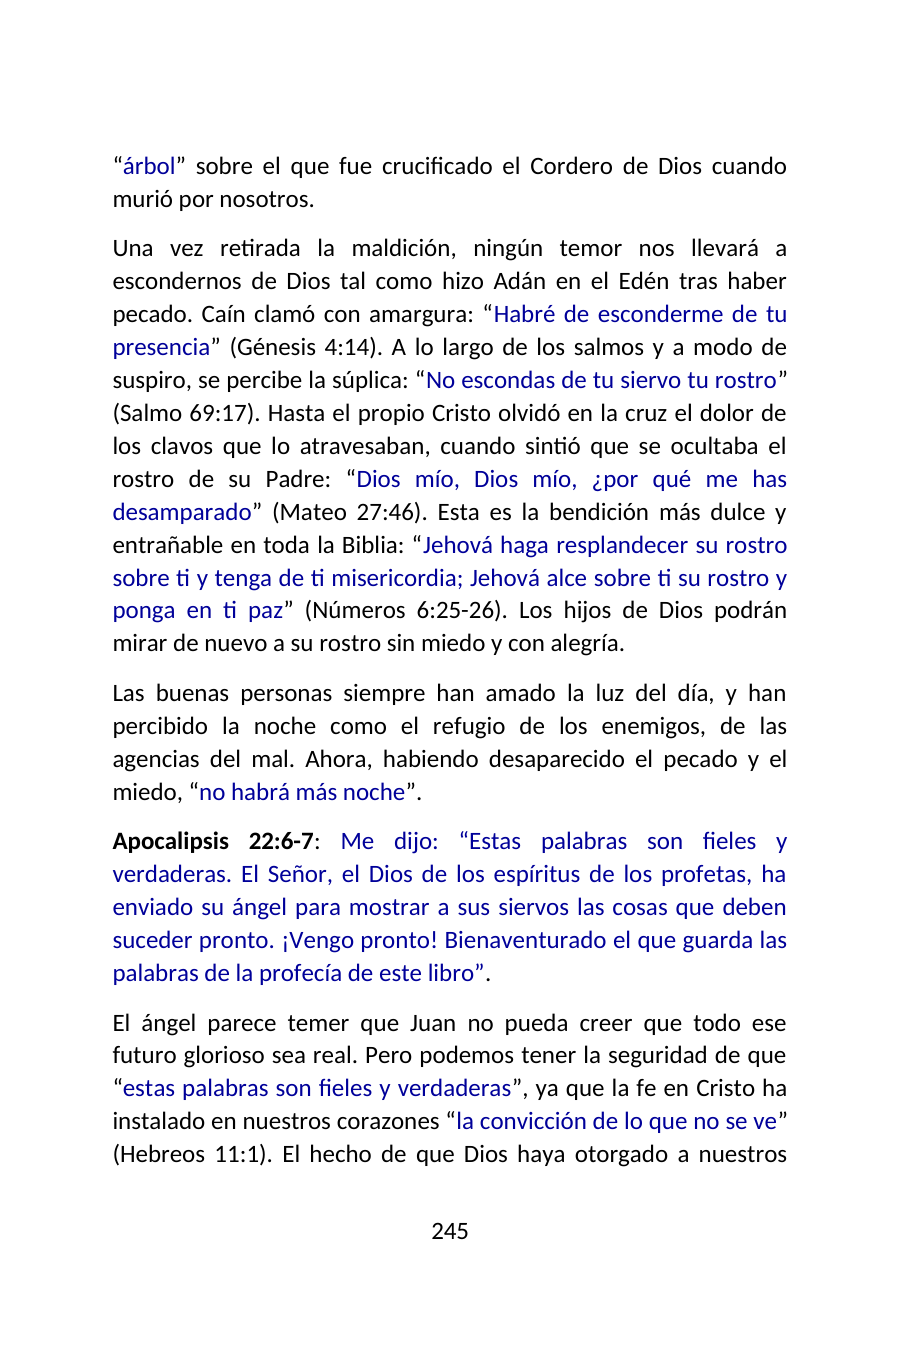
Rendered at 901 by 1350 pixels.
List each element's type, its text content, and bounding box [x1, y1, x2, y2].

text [112, 150, 788, 213]
text Las buenas personas siempre han amado la luz del día, y han percibido la noche como el refugio de los enemigos, de las agencias del mal. Ahora, habiendo desaparecido el pecado y el miedo, “no habrá más noche”. [112, 677, 788, 806]
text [112, 1007, 788, 1169]
text Apocalipsis 22:6-7: Me dijo: “Estas palabras son fieles y verdaderas. El Señor, el Dios de los espíritus de los profetas, ha enviado su ángel para mostrar a sus siervos las cosas que deben suceder pronto. ¡Vengo pronto! Bienaventurado el que guarda las palabras de la profecía de este libro”. [112, 825, 788, 988]
text Una vez retirada la maldición, ningún temor nos llevará a escondernos de Dios tal como hizo Adán en el Edén tras haber pecado. Caín clamó con amargura: “Habré de esconderme de tu presencia” (Génesis 4:14). A lo largo de los salmos y a modo de suspiro, se percibe la súplica: “No escondas de tu siervo tu rostro” (Salmo 69:17). Hasta el propio Cristo olvidó en la cruz el dolor de los clavos que lo atravesaban, cuando sintió que se ocultaba el rostro de su Padre: “Dios mío, Dios mío, ¿por qué me has desamparado” (Mateo 27:46). Esta es la bendición más dulce y entrañable en toda la Biblia: “Jehová haga resplandecer su rostro sobre ti y tenga de ti misericordia; Jehová alce sobre ti su rostro y ponga en ti paz” (Números 6:25-26). Los hijos de Dios podrán mirar de nuevo a su rostro sin miedo y con alegría. [112, 232, 788, 658]
